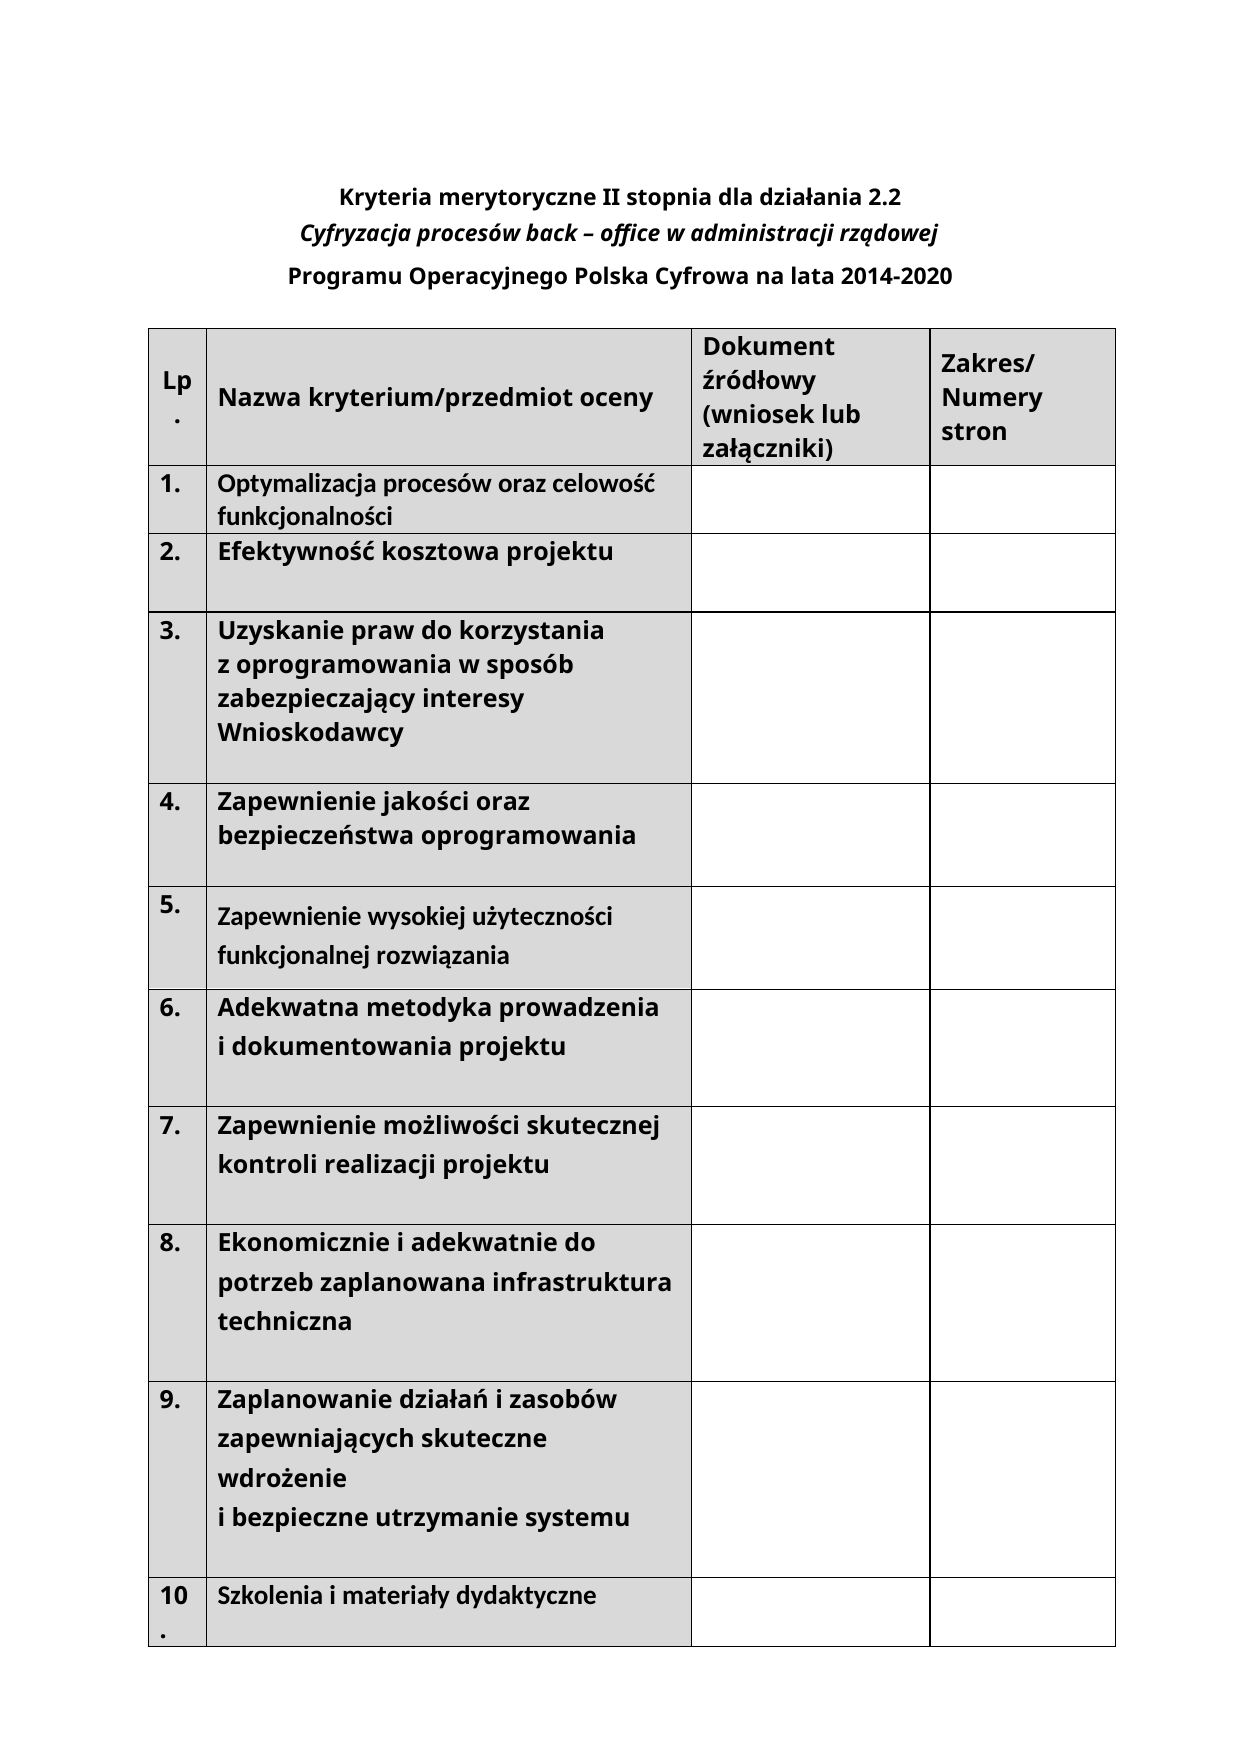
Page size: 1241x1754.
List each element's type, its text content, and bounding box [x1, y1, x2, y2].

table_cell [692, 534, 929, 611]
table_cell Zapewnienie jakości oraz bezpieczeństwa oprogramowania [207, 784, 691, 886]
table_cell Efektywność kosztowa projektu [207, 534, 691, 611]
table_cell [692, 466, 929, 533]
table_cell [931, 887, 1115, 988]
table_cell 10. [149, 1578, 206, 1646]
table_cell [692, 613, 929, 783]
table_cell 9. [149, 1382, 206, 1577]
table_cell Ekonomicznie i adekwatnie do potrzeb zaplanowana infrastruktura techniczna [207, 1225, 691, 1381]
table_header Nazwa kryterium/przedmiot oceny [207, 329, 691, 465]
table_cell 2. [149, 534, 206, 611]
table_cell Zapewnienie możliwości skutecznej kontroli realizacji projektu [207, 1107, 691, 1224]
table_cell [692, 887, 929, 988]
table_cell [692, 1382, 929, 1577]
table_cell 8. [149, 1225, 206, 1381]
table_cell [931, 1107, 1115, 1224]
table_cell [692, 990, 929, 1106]
text Kryteria merytoryczne II stopnia dla działania 2.2 [148, 181, 1093, 212]
table_cell [692, 1107, 929, 1224]
table_cell 6. [149, 990, 206, 1106]
table_cell 1. [149, 466, 206, 533]
table_cell [931, 990, 1115, 1106]
table_cell 7. [149, 1107, 206, 1224]
table_cell Zaplanowanie działań i zasobów zapewniających skuteczne wdrożenie i bezpieczne utrzymanie systemu [207, 1382, 691, 1577]
table_cell [931, 613, 1115, 783]
table_cell 5. [149, 887, 206, 988]
table_cell Zapewnienie wysokiej użyteczności funkcjonalnej rozwiązania [207, 887, 691, 988]
table_cell [692, 1225, 929, 1381]
text Cyfryzacja procesów back – office w administracji rządowej [148, 217, 1093, 248]
table_cell Szkolenia i materiały dydaktyczne [207, 1578, 691, 1646]
table_cell [931, 534, 1115, 611]
table_header Zakres/Numery stron [931, 329, 1115, 465]
table_cell 3. [149, 613, 206, 783]
text Programu Operacyjnego Polska Cyfrowa na lata 2014-2020 [148, 260, 1093, 292]
table_cell Adekwatna metodyka prowadzenia i dokumentowania projektu [207, 990, 691, 1106]
table_cell [931, 1578, 1115, 1646]
table_cell 4. [149, 784, 206, 886]
table_cell Uzyskanie praw do korzystania z oprogramowania w sposób zabezpieczający interesy Wnioskodawcy [207, 613, 691, 783]
table_cell [931, 784, 1115, 886]
table_cell [692, 1578, 929, 1646]
table_cell [931, 1382, 1115, 1577]
table_cell [931, 1225, 1115, 1381]
table_cell Optymalizacja procesów oraz celowość funkcjonalności [207, 466, 691, 533]
table_header Dokument źródłowy (wniosek lub załączniki) [692, 329, 929, 465]
table_cell [692, 784, 929, 886]
table_header Lp. [149, 329, 206, 465]
table_cell [931, 466, 1115, 533]
